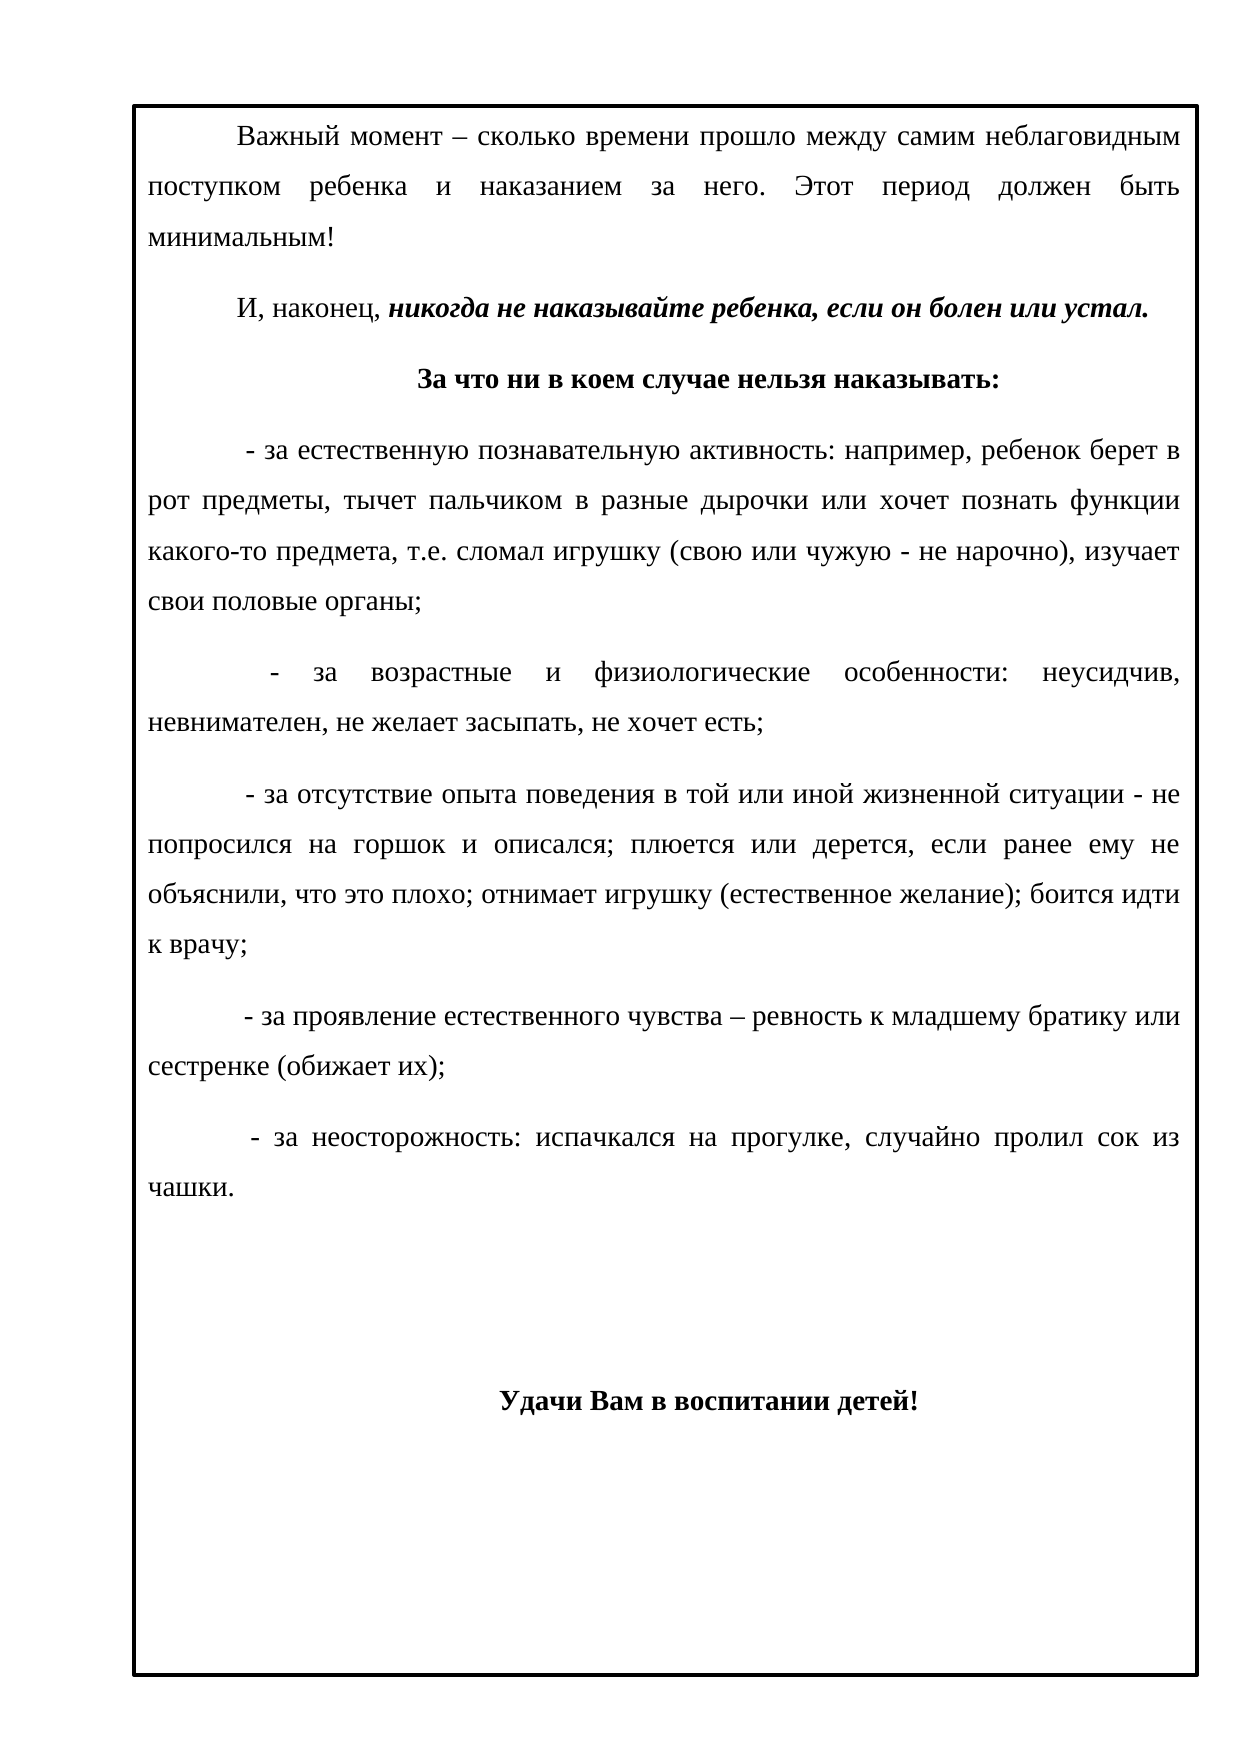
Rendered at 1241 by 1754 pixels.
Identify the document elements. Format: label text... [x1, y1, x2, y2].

text Удачи Вам в воспитании детей! [148, 1383, 1181, 1417]
text - за возрастные и физиологические особенности: неусидчив, невнимателен, не желает засыпать, не хочет есть; [148, 654, 1181, 738]
text - за проявление естественного чувства – ревность к младшему братику или сестренке (обижает их); [148, 998, 1181, 1082]
text - за естественную познавательную активность: например, ребенок берет в рот предметы, тычет пальчиком в разные дырочки или хочет познать функции какого-то предмета, т.е. сломал игрушку (свою или чужую - не нарочно), изучает свои половые органы; [148, 432, 1181, 617]
text За что ни в коем случае нельзя наказывать: [148, 361, 1181, 394]
text И, наконец, никогда не наказывайте ребенка, если он болен или устал. [148, 290, 1181, 323]
text - за отсутствие опыта поведения в той или иной жизненной ситуации - не попросился на горшок и описался; плюется или дерется, если ранее ему не объяснили, что это плохо; отнимает игрушку (естественное желание); боится идти к врачу; [148, 776, 1181, 960]
text - за неосторожность: испачкался на прогулке, случайно пролил сок из чашки. [148, 1119, 1181, 1203]
text Важный момент – сколько времени прошло между самим неблаговидным поступком ребенка и наказанием за него. Этот период должен быть минимальным! [148, 118, 1181, 252]
